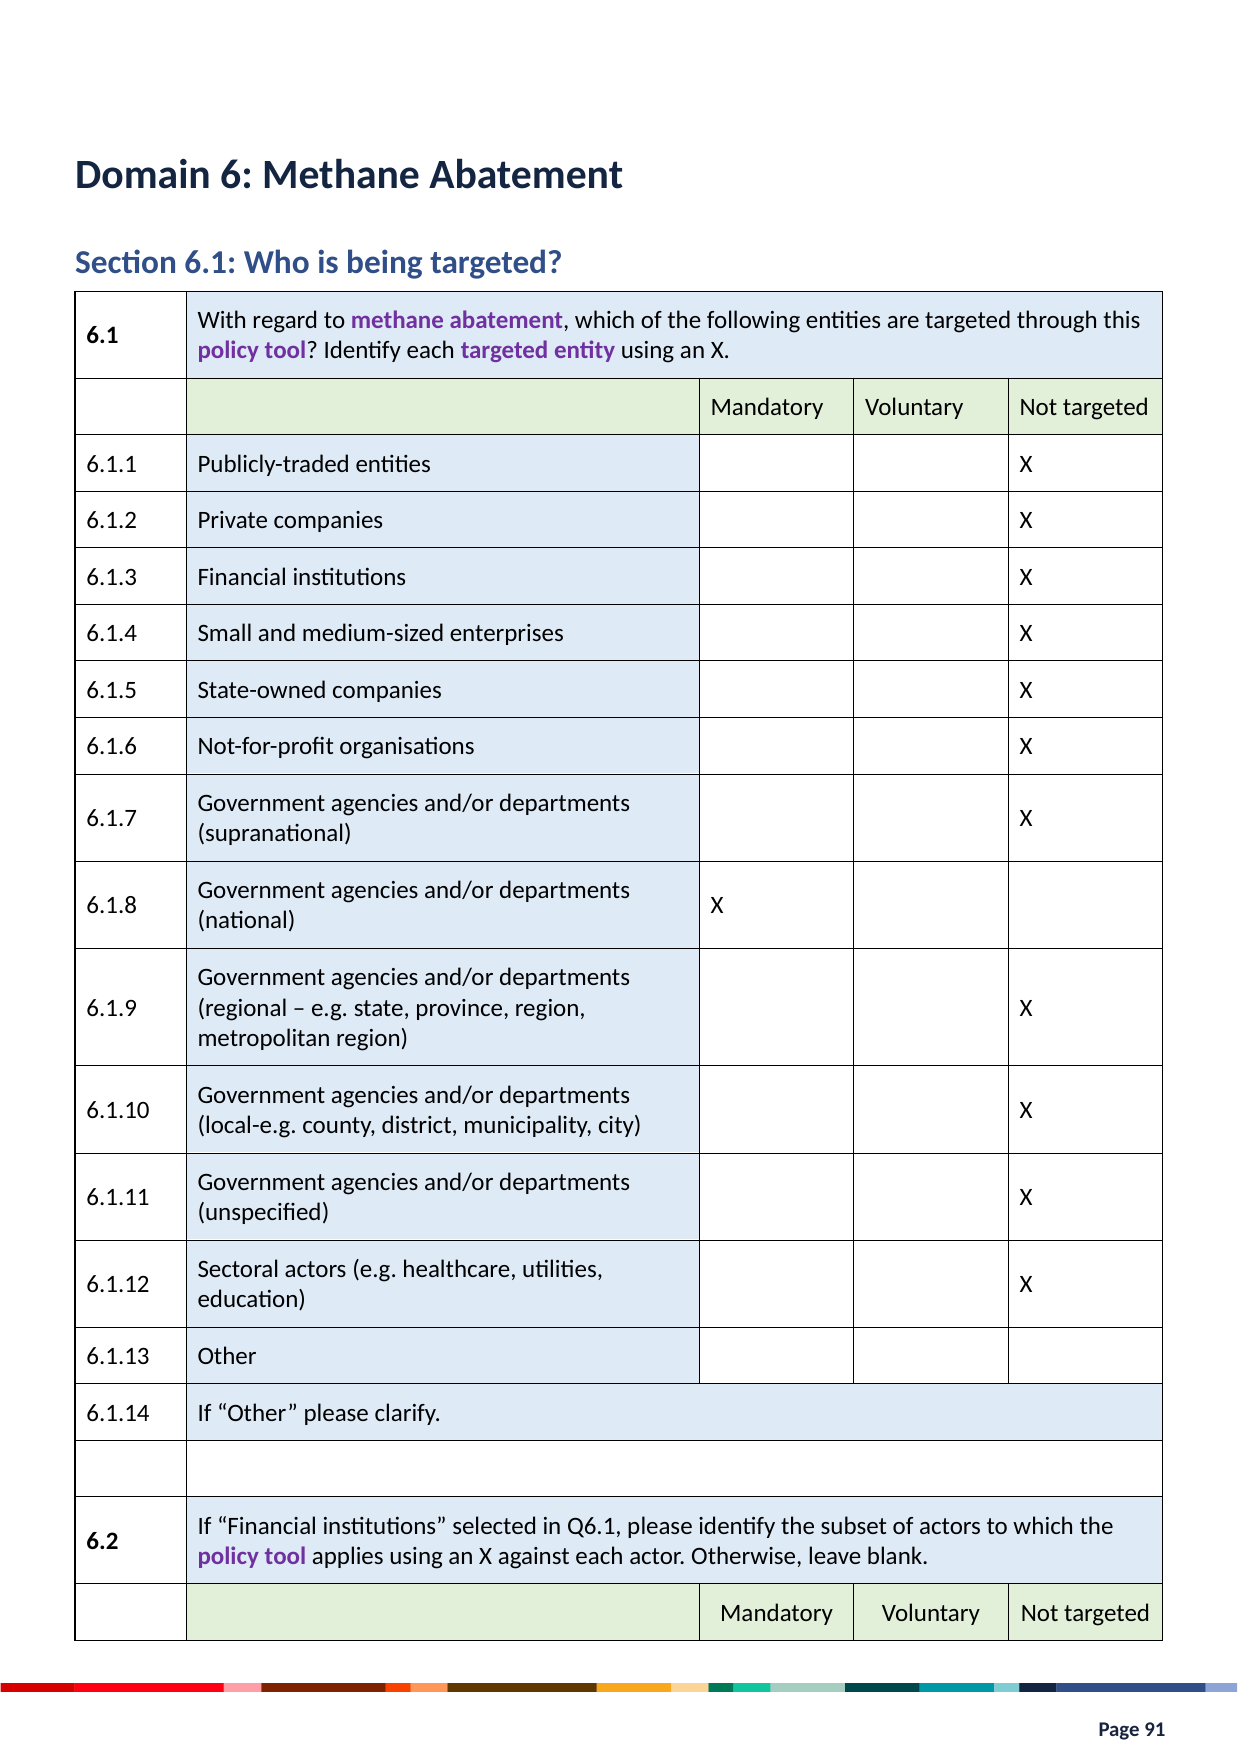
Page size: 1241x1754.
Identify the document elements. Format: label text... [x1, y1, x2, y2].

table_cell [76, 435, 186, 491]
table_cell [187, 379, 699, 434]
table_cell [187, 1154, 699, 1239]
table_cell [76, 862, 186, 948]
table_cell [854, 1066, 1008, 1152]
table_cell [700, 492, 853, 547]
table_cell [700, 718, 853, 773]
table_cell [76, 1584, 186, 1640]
subtitle Domain 6: Methane Abatement [75, 148, 1165, 199]
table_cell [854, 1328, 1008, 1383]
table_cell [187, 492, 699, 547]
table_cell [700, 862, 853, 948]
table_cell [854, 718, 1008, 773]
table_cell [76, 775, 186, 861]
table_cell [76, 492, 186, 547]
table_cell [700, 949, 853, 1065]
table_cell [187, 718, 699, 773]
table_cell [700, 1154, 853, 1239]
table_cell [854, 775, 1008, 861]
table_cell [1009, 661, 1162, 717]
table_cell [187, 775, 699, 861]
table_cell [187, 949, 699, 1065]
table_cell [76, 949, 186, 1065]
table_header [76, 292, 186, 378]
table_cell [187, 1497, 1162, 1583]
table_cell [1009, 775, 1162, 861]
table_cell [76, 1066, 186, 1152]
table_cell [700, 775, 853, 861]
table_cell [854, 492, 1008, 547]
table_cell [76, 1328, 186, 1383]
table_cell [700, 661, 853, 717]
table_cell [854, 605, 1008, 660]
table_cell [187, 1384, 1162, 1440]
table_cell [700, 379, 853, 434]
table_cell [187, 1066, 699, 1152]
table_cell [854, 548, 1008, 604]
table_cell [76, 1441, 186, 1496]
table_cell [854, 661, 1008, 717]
subtitle Section 6.1: Who is being targeted? [75, 241, 1165, 282]
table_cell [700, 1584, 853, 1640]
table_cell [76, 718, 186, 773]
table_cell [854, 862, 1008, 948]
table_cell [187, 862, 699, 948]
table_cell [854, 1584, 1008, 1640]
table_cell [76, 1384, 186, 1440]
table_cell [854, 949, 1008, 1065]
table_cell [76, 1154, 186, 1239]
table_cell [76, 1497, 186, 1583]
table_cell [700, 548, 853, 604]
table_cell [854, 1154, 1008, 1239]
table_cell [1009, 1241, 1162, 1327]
picture [0, 1683, 1236, 1692]
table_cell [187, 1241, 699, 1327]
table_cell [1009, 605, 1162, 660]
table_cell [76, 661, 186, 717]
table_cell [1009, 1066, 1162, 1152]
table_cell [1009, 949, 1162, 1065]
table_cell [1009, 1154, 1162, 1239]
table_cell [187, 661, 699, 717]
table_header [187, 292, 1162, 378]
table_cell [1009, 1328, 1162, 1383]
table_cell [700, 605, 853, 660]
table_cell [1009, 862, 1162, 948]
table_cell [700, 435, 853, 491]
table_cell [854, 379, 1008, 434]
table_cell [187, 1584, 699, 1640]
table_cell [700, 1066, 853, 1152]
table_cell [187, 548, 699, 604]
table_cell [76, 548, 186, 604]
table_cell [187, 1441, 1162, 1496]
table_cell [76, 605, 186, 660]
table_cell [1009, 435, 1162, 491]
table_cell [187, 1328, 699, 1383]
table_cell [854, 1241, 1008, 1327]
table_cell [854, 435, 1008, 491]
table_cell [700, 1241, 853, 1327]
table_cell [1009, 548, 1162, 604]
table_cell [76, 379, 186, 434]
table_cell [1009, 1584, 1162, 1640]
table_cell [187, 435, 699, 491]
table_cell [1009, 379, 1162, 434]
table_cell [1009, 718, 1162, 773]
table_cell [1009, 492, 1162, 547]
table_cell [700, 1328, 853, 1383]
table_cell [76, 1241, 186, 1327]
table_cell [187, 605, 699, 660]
